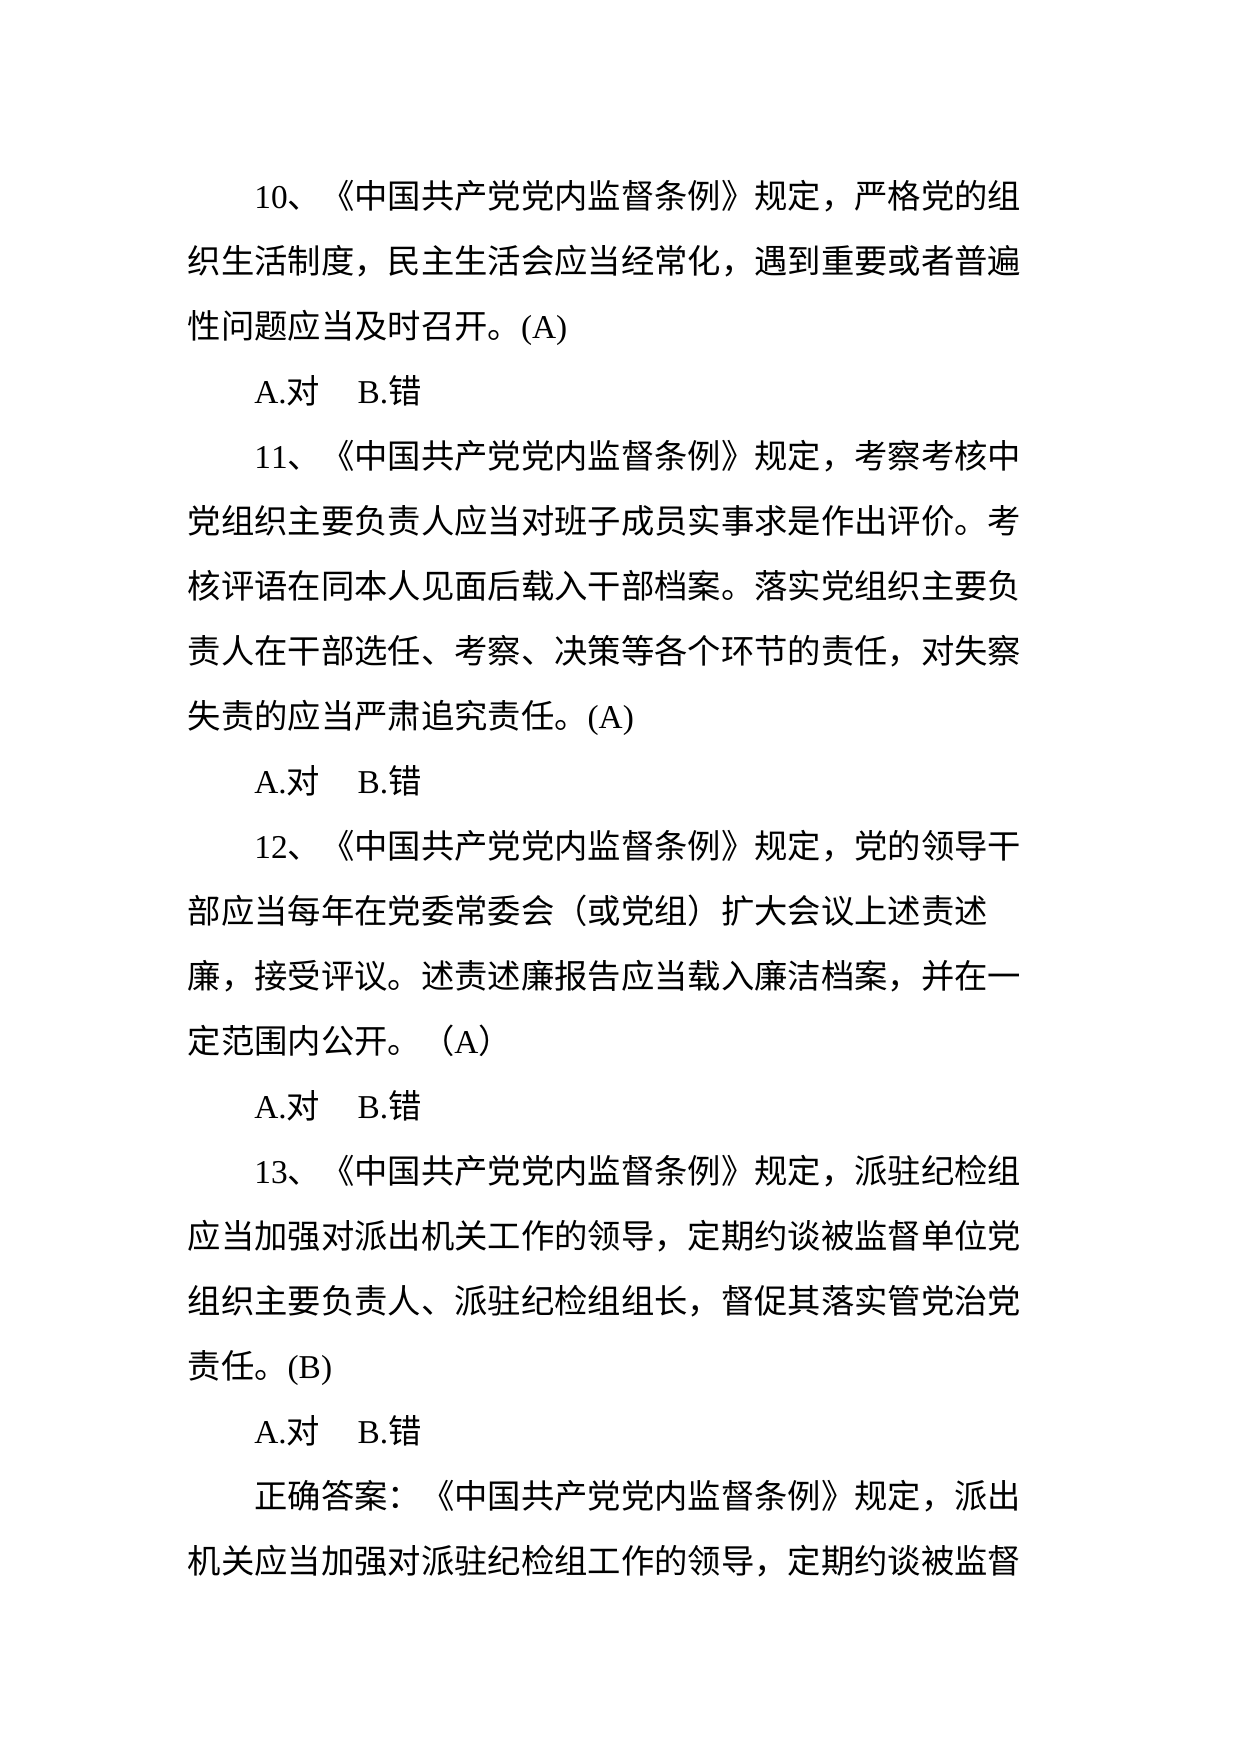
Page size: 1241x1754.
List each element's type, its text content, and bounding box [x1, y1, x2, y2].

text 11、《中国共产党党内监督条例》规定，考察考核中党组织主要负责人应当对班子成员实事求是作出评价。考核评语在同本人见面后载入干部档案。落实党组织主要负责人在干部选任、考察、决策等各个环节的责任，对失察失责的应当严肃追究责任。(A) [187, 422, 1053, 747]
text A.对 B.错 [187, 747, 1053, 812]
text 10、《中国共产党党内监督条例》规定，严格党的组织生活制度，民主生活会应当经常化，遇到重要或者普遍性问题应当及时召开。(A) [187, 162, 1053, 357]
text 12、《中国共产党党内监督条例》规定，党的领导干部应当每年在党委常委会（或党组）扩大会议上述责述廉，接受评议。述责述廉报告应当载入廉洁档案，并在一定范围内公开。（A） [187, 812, 1053, 1072]
text A.对 B.错 [187, 1397, 1053, 1462]
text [187, 1462, 1053, 1592]
text 13、《中国共产党党内监督条例》规定，派驻纪检组应当加强对派出机关工作的领导，定期约谈被监督单位党组织主要负责人、派驻纪检组组长，督促其落实管党治党责任。(B) [187, 1137, 1053, 1397]
text A.对 B.错 [187, 357, 1053, 422]
text A.对 B.错 [187, 1072, 1053, 1137]
